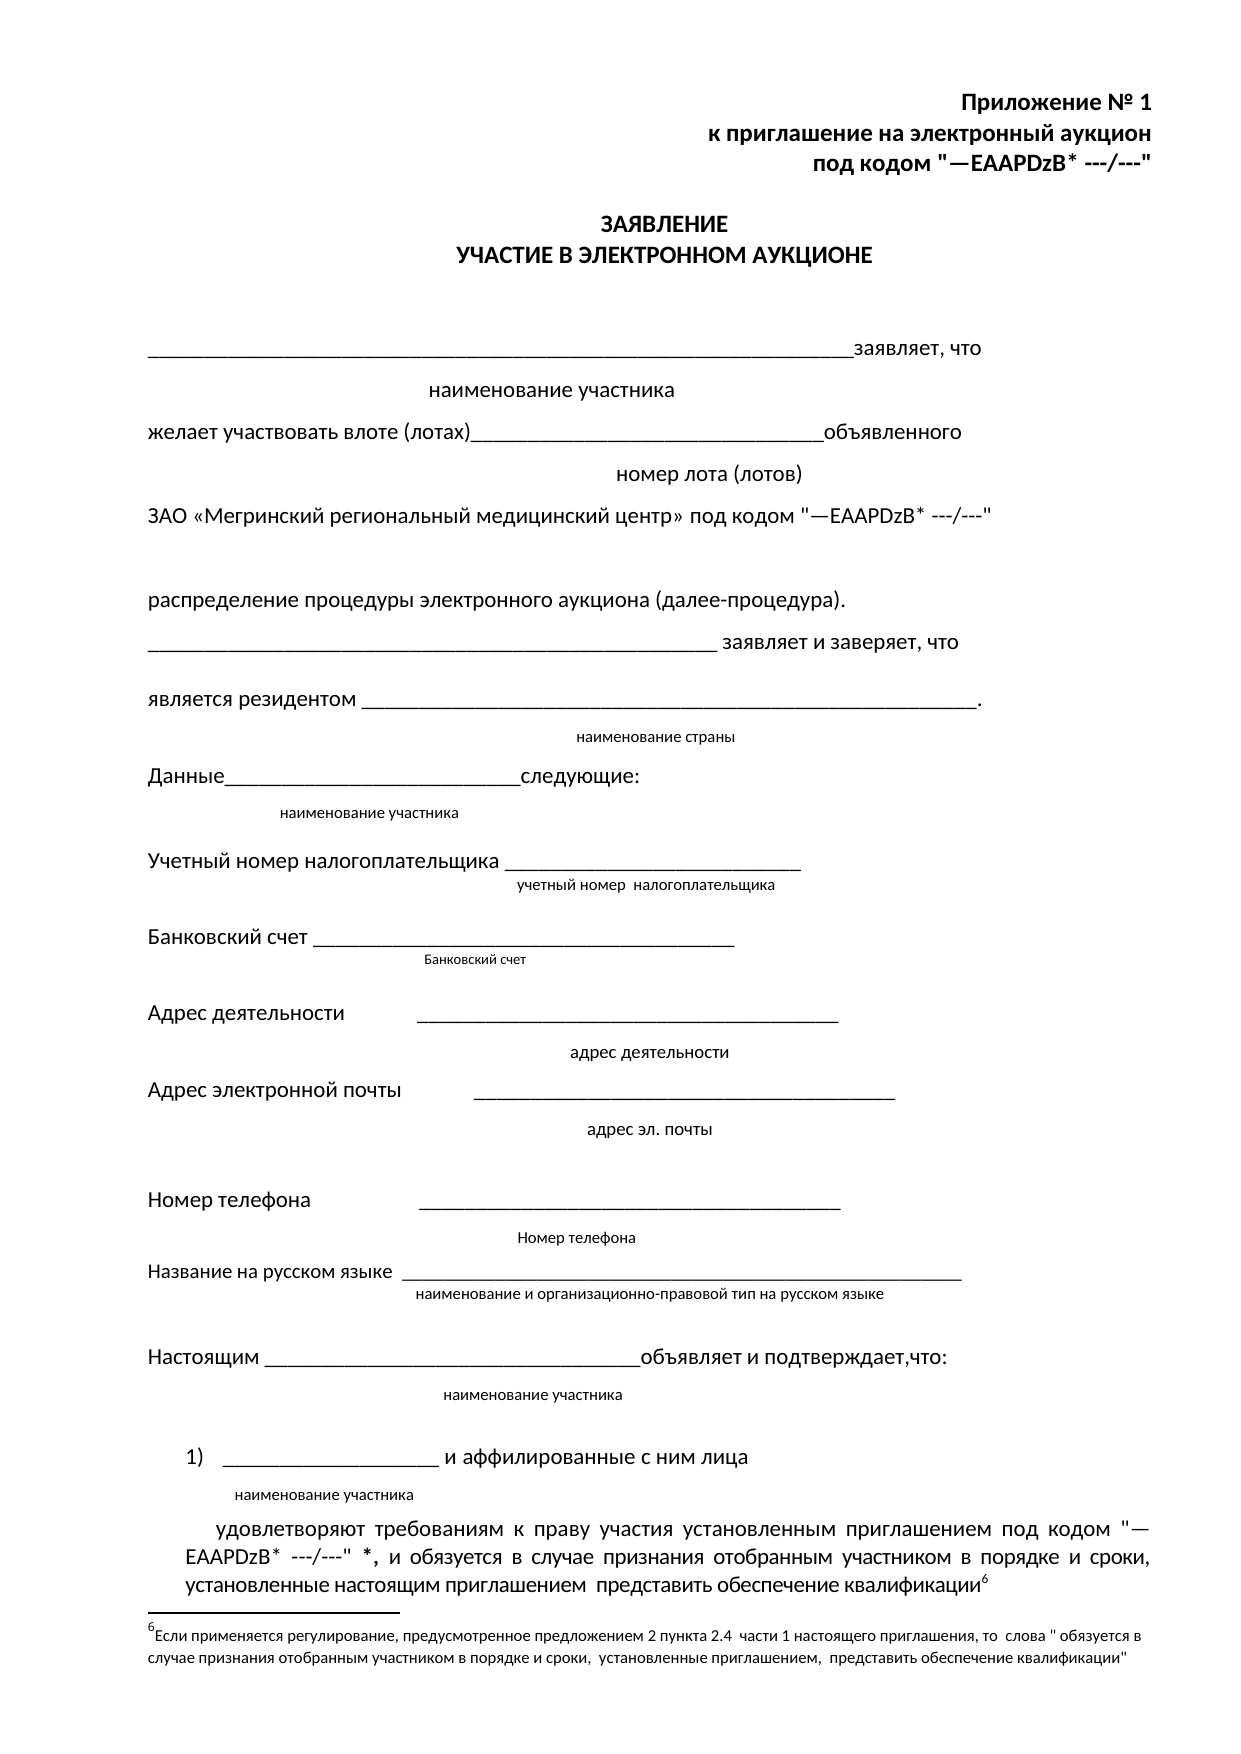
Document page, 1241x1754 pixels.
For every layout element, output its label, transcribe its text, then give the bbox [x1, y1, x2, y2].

text Настоящим _________________________________объявляет и подтверждает,что: [148, 1342, 1152, 1370]
text ЗАО «Мегринский региональный медицинский центр» под кодом "—EAAPDzB* ---/---" [148, 501, 1152, 529]
text Адрес деятельности _____________________________________ [148, 998, 1152, 1026]
text Название на русском языке ______________________________________________________ [148, 1258, 1152, 1283]
text __________________________________________________ заявляет и заверяет, что [148, 627, 1152, 655]
text наименование и организационно-правовой тип на русском языке [148, 1283, 1152, 1304]
text адрес деятельности [148, 1040, 1152, 1063]
text ______________________________________________________________заявляет, что [148, 333, 1152, 361]
text желает участвовать влоте (лотах)_______________________________объявленного [148, 417, 1152, 445]
text Приложение № 1 [148, 86, 1152, 117]
text адрес эл. почты [148, 1117, 1152, 1140]
text наименование участника [148, 803, 1152, 823]
text Банковский счет [148, 950, 1152, 968]
text Данные__________________________следующие: [148, 761, 1152, 789]
text Учетный номер налогоплательщика __________________________ [148, 846, 1152, 874]
text наименование участника [428, 375, 1152, 403]
text удовлетворяют требованиям к праву участия установленным приглашением под кодом "—EAAPDzB* ---/---" *, и обязуется в случае признания отобранным участником в порядке и сроки, установленные настоящим приглашением представить обеспечение квалификации [185, 1514, 1152, 1598]
text наименование страны [576, 727, 1152, 747]
text Адрес электронной почты _____________________________________ [148, 1075, 1152, 1103]
text номер лота (лотов) [606, 459, 1152, 487]
text Номер телефона _____________________________________ [148, 1186, 1152, 1213]
list ___________________ и аффилированные с ним лица [185, 1442, 1152, 1470]
text к приглашение на электронный аукцион [177, 117, 1152, 147]
text Номер телефона [517, 1227, 1152, 1248]
text учетный номер налогоплательщика [148, 874, 1152, 894]
text Банковский счет _____________________________________ [148, 922, 1152, 950]
text наименование участника [148, 1484, 1152, 1504]
text наименование участника [443, 1384, 1152, 1404]
text УЧАСТИЕ В ЭЛЕКТРОННОМ АУКЦИОНЕ [177, 239, 1152, 269]
text ЗАЯВЛЕНИЕ [177, 208, 1152, 239]
text под кодом "—EAAPDzB* ---/---" [177, 147, 1152, 178]
text распределение процедуры электронного аукциона (далее-процедура). [148, 585, 1152, 613]
text является резидентом ______________________________________________________. [148, 684, 1152, 713]
